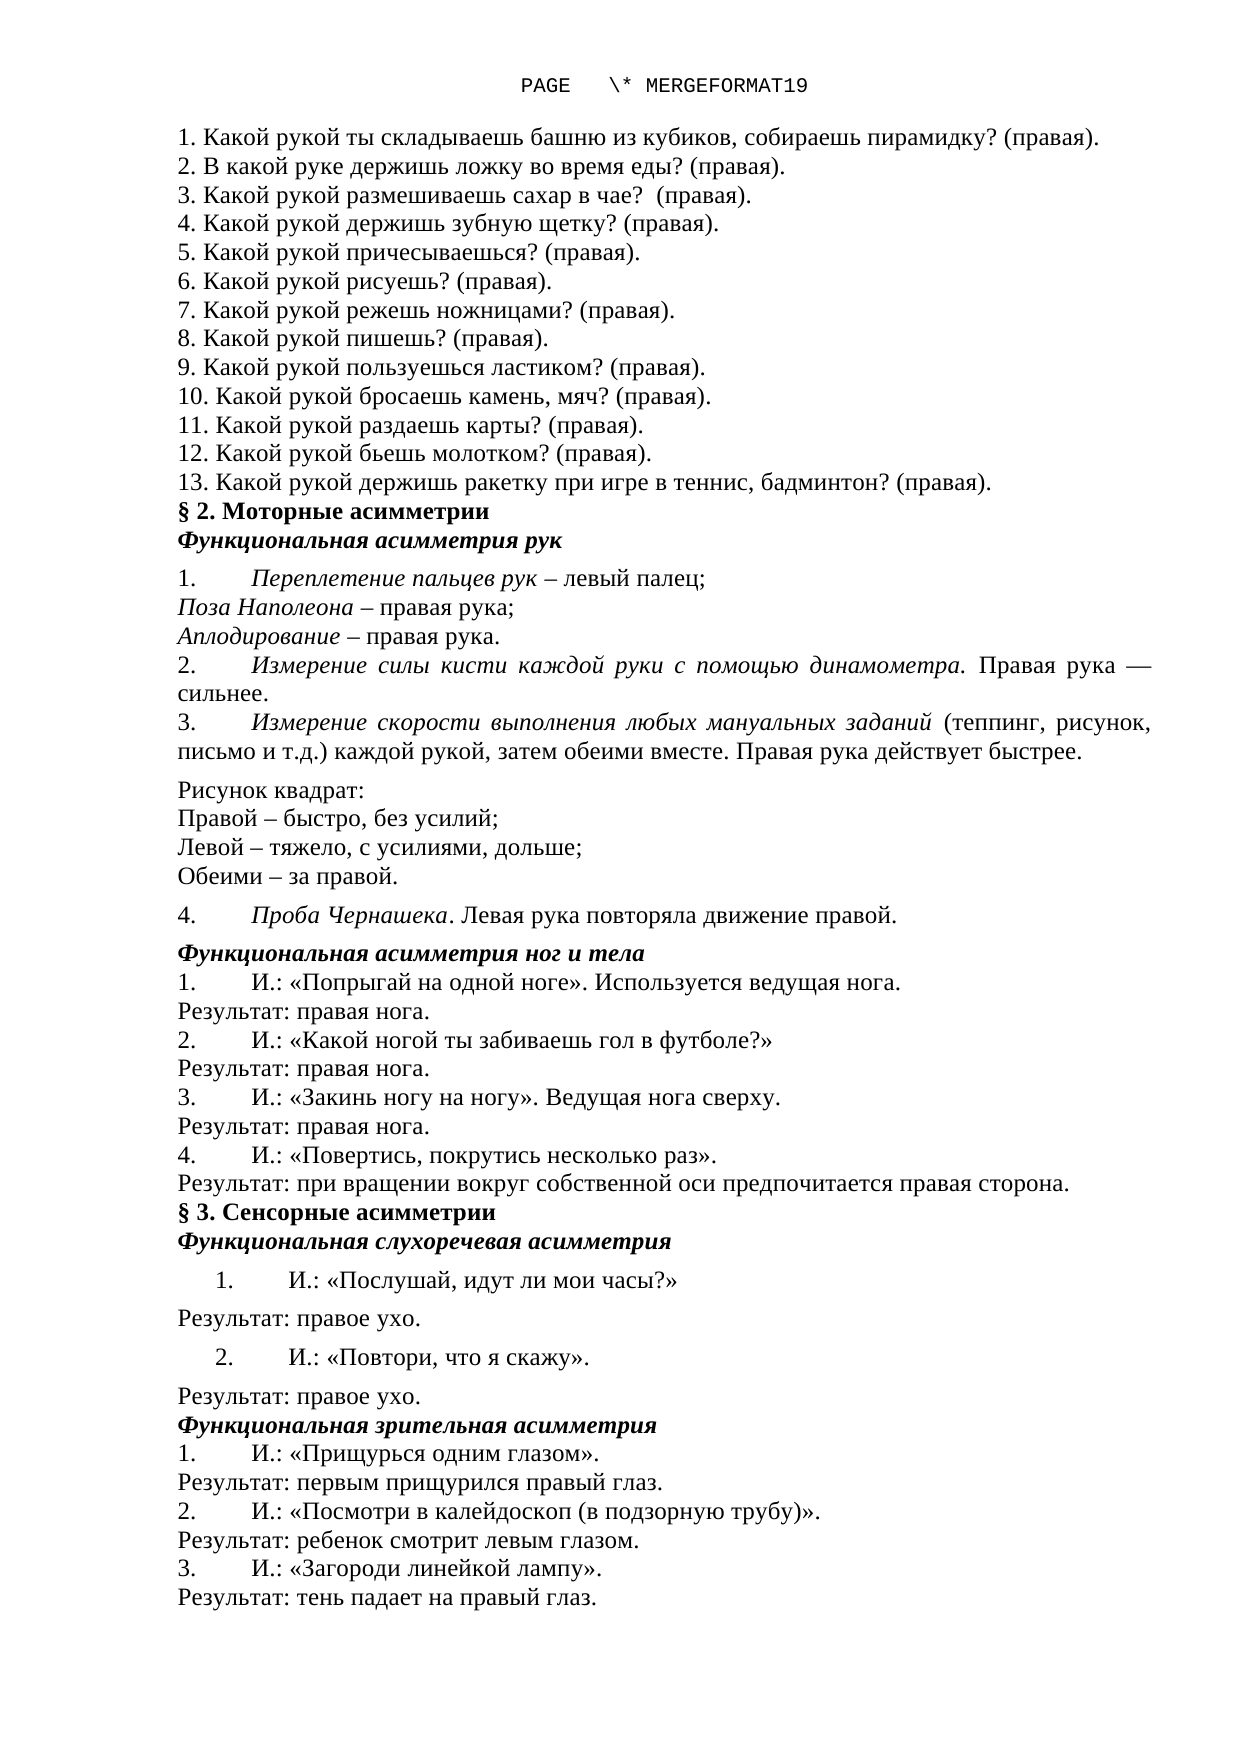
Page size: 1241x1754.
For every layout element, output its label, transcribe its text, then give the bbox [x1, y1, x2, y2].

text 8. Какой рукой пишешь? (правая). [177, 323, 1151, 352]
text Левой – тяжело, с усилиями, дольше; [177, 832, 1151, 861]
text Обеими – за правой. [177, 861, 1151, 890]
list Проба Чернашека. Левая рука повторяла движение правой. [177, 900, 1151, 928]
text 9. Какой рукой пользуешься ластиком? (правая). [177, 352, 1151, 381]
text § 2. Моторные асимметрии [177, 496, 1151, 525]
text 3. Какой рукой размешиваешь сахар в чае? (правая). [177, 180, 1151, 208]
text 3. И.: «Загороди линейкой лампу». [177, 1553, 1151, 1582]
text § 3. Сенсорные асимметрии [177, 1197, 1151, 1226]
text Правой – быстро, без усилий; [177, 803, 1151, 832]
list Аплодирование – правая рука. [177, 621, 1151, 650]
list И.: «Повтори, что я скажу». [215, 1342, 1151, 1371]
text 2. В какой руке держишь ложку во время еды? (правая). [177, 151, 1151, 180]
text Результат: тень падает на правый глаз. [177, 1582, 1151, 1611]
list И.: «Послушай, идут ли мои часы?» [215, 1265, 1151, 1293]
text Результат: при вращении вокруг собственной оси предпочитается правая сторона. [177, 1168, 1151, 1197]
text 2. И.: «Посмотри в калейдоскоп (в подзорную трубу)». [177, 1496, 1151, 1525]
text 7. Какой рукой режешь ножницами? (правая). [177, 295, 1151, 323]
text 4. Какой рукой держишь зубную щетку? (правая). [177, 208, 1151, 237]
text 12. Какой рукой бьешь молотком? (правая). [177, 438, 1151, 467]
text 3. И.: «Закинь ногу на ногу». Ведущая нога сверху. [177, 1082, 1151, 1111]
text Функциональная зрительная асимметрия [177, 1410, 1151, 1438]
list Измерение силы кисти каждой руки с помощью динамометра. Правая рука — сильнее. [177, 650, 1151, 707]
text Рисунок квадрат: [177, 775, 1151, 803]
list Измерение скорости выполнения любых мануальных заданий (теппинг, рисунок, письмо и т.д.) каждой рукой, затем обеими вместе. Правая рука действует быстрее. [177, 707, 1151, 765]
text 1. Какой рукой ты складываешь башню из кубиков, собираешь пирамидку? (правая). [177, 122, 1151, 151]
list Переплетение пальцев рук – левый палец; [177, 563, 1151, 592]
text Функциональная слухоречевая асимметрия [177, 1226, 1151, 1255]
text Функциональная асимметрия рук [177, 525, 1151, 553]
text Результат: первым прищурился правый глаз. [177, 1467, 1151, 1496]
text Результат: правое ухо. [177, 1303, 1151, 1332]
text 2. И.: «Какой ногой ты забиваешь гол в футболе?» [177, 1025, 1151, 1053]
list Поза Наполеона – правая рука; [177, 592, 1151, 621]
text Результат: правая нога. [177, 1111, 1151, 1140]
text 10. Какой рукой бросаешь камень, мяч? (правая). [177, 381, 1151, 410]
text 6. Какой рукой рисуешь? (правая). [177, 266, 1151, 295]
text 1. И.: «Попрыгай на одной ноге». Используется ведущая нога. [177, 967, 1151, 996]
text Результат: ребенок смотрит левым глазом. [177, 1525, 1151, 1553]
text 4. И.: «Повертись, покрутись несколько раз». [177, 1140, 1151, 1168]
text 5. Какой рукой причесываешься? (правая). [177, 237, 1151, 266]
text Функциональная асимметрия ног и тела [177, 938, 1151, 967]
text 13. Какой рукой держишь ракетку при игре в теннис, бадминтон? (правая). [177, 467, 1151, 496]
text Результат: правое ухо. [177, 1381, 1151, 1410]
text 11. Какой рукой раздаешь карты? (правая). [177, 410, 1151, 438]
text 1. И.: «Прищурься одним глазом». [177, 1438, 1151, 1467]
text Результат: правая нога. [177, 996, 1151, 1025]
text Результат: правая нога. [177, 1053, 1151, 1082]
